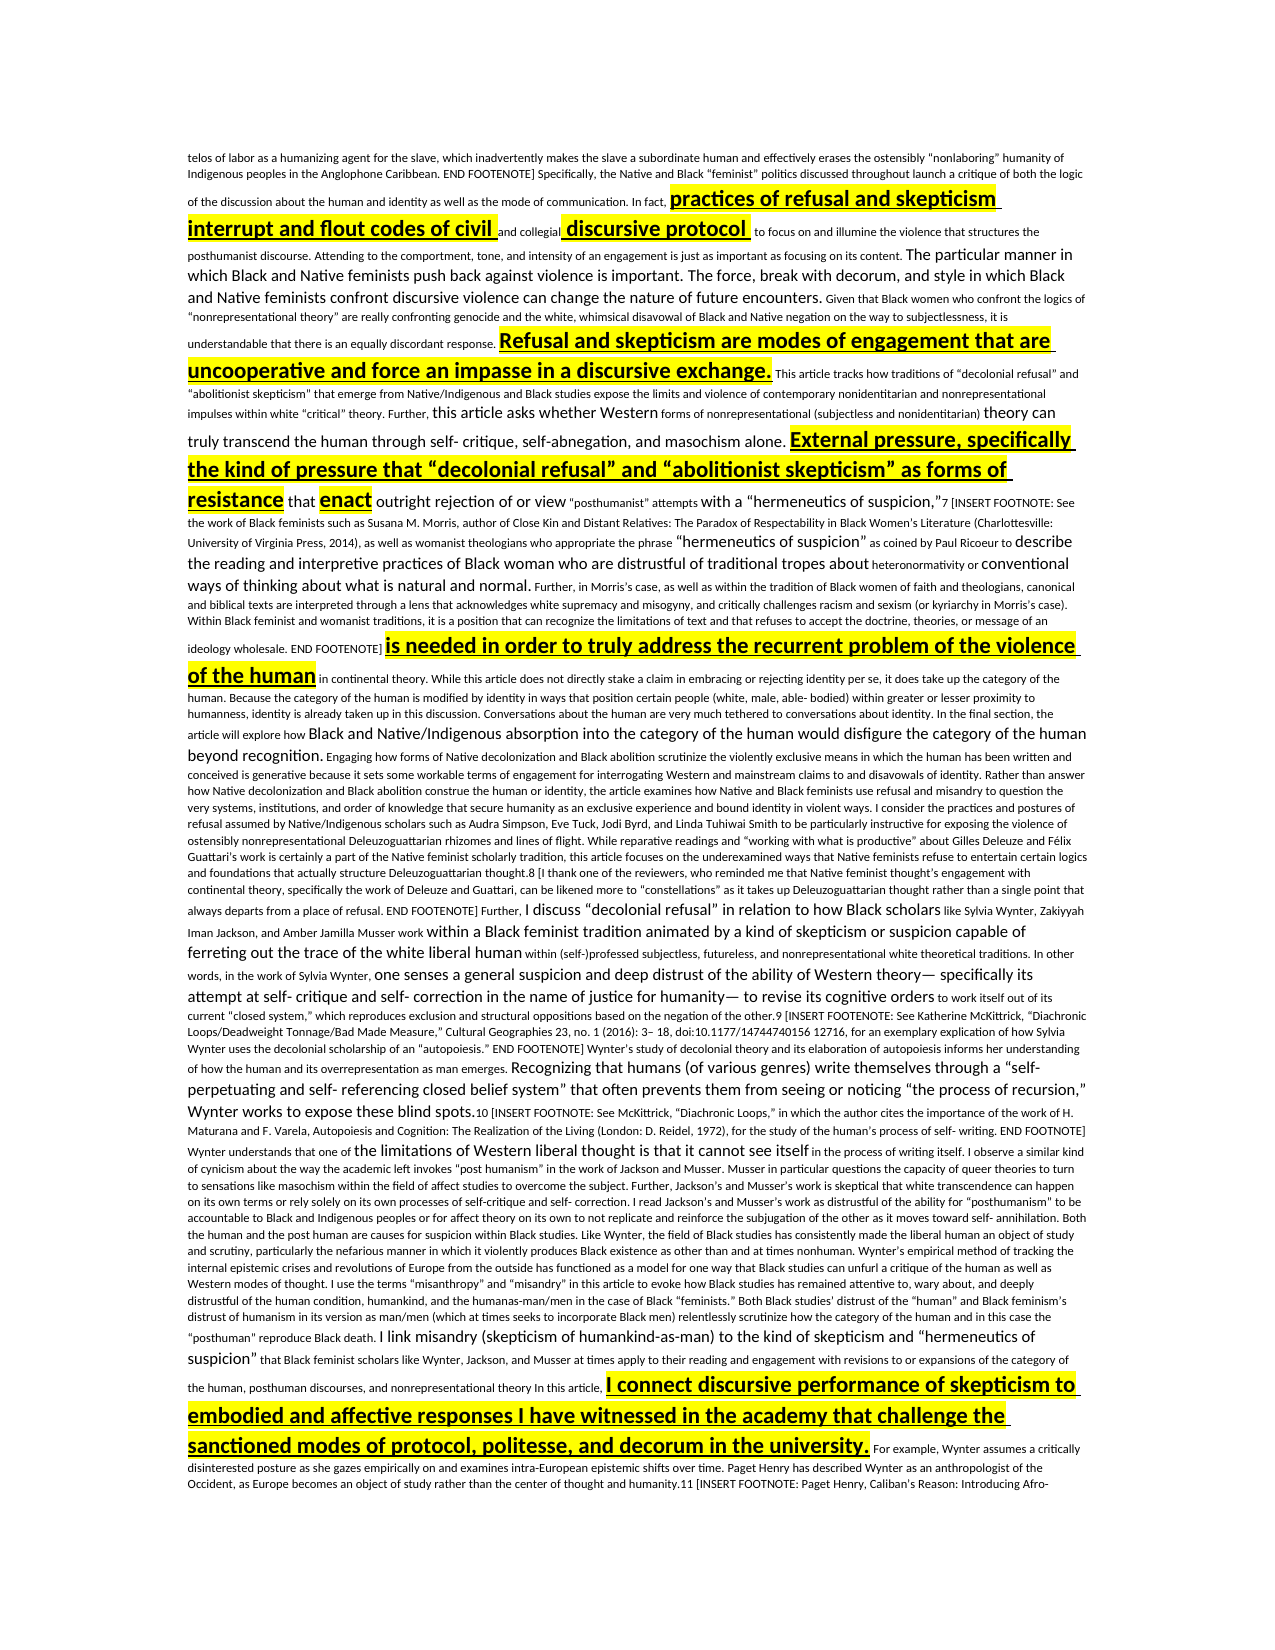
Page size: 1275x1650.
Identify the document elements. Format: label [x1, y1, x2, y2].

text [187, 150, 1087, 1492]
